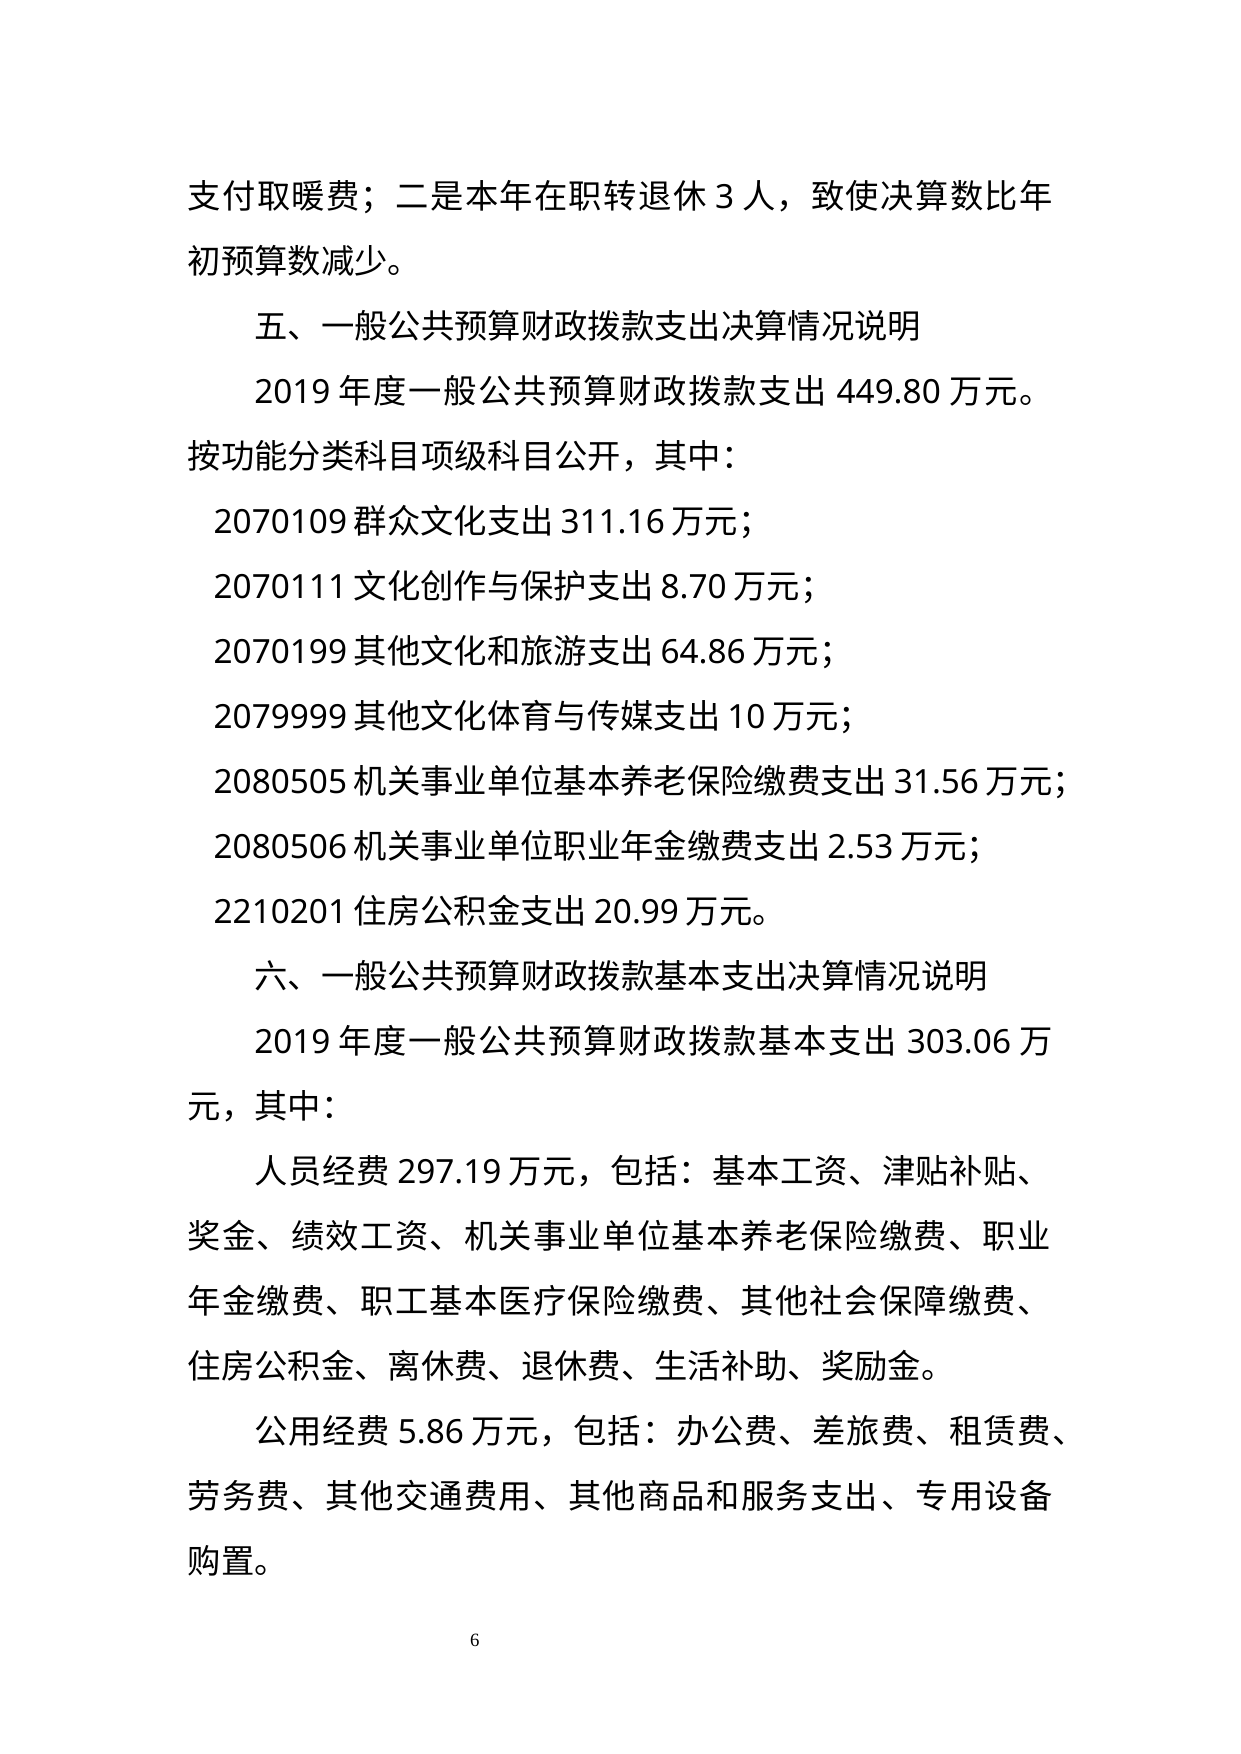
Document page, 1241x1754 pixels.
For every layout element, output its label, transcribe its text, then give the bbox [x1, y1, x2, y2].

text 人员经费297.19万元，包括：基本工资、津贴补贴、奖金、绩效工资、机关事业单位基本养老保险缴费、职业年金缴费、职工基本医疗保险缴费、其他社会保障缴费、住房公积金、离休费、退休费、生活补助、奖励金。 [187, 1137, 1053, 1397]
text 2019年度一般公共预算财政拨款支出449.80万元。按功能分类科目项级科目公开，其中： [187, 357, 1053, 487]
text 公用经费5.86万元，包括：办公费、差旅费、租赁费、劳务费、其他交通费用、其他商品和服务支出、专用设备购置。 [187, 1397, 1053, 1592]
text 五、一般公共预算财政拨款支出决算情况说明 [187, 292, 1053, 357]
text 2019年度一般公共预算财政拨款基本支出303.06万元，其中： [187, 1007, 1053, 1137]
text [187, 162, 1053, 292]
text 六、一般公共预算财政拨款基本支出决算情况说明 [187, 942, 1053, 1007]
text 2070109群众文化支出311.16万元； 2070111文化创作与保护支出8.70万元； 2070199其他文化和旅游支出64.86万元； 2079999其他文化体育与传媒支出10万元； 2080505机关事业单位基本养老保险缴费支出31.56万元； 2080506机关事业单位职业年金缴费支出2.53万元； 2210201住房公积金支出20.99万元。 [187, 487, 1053, 942]
